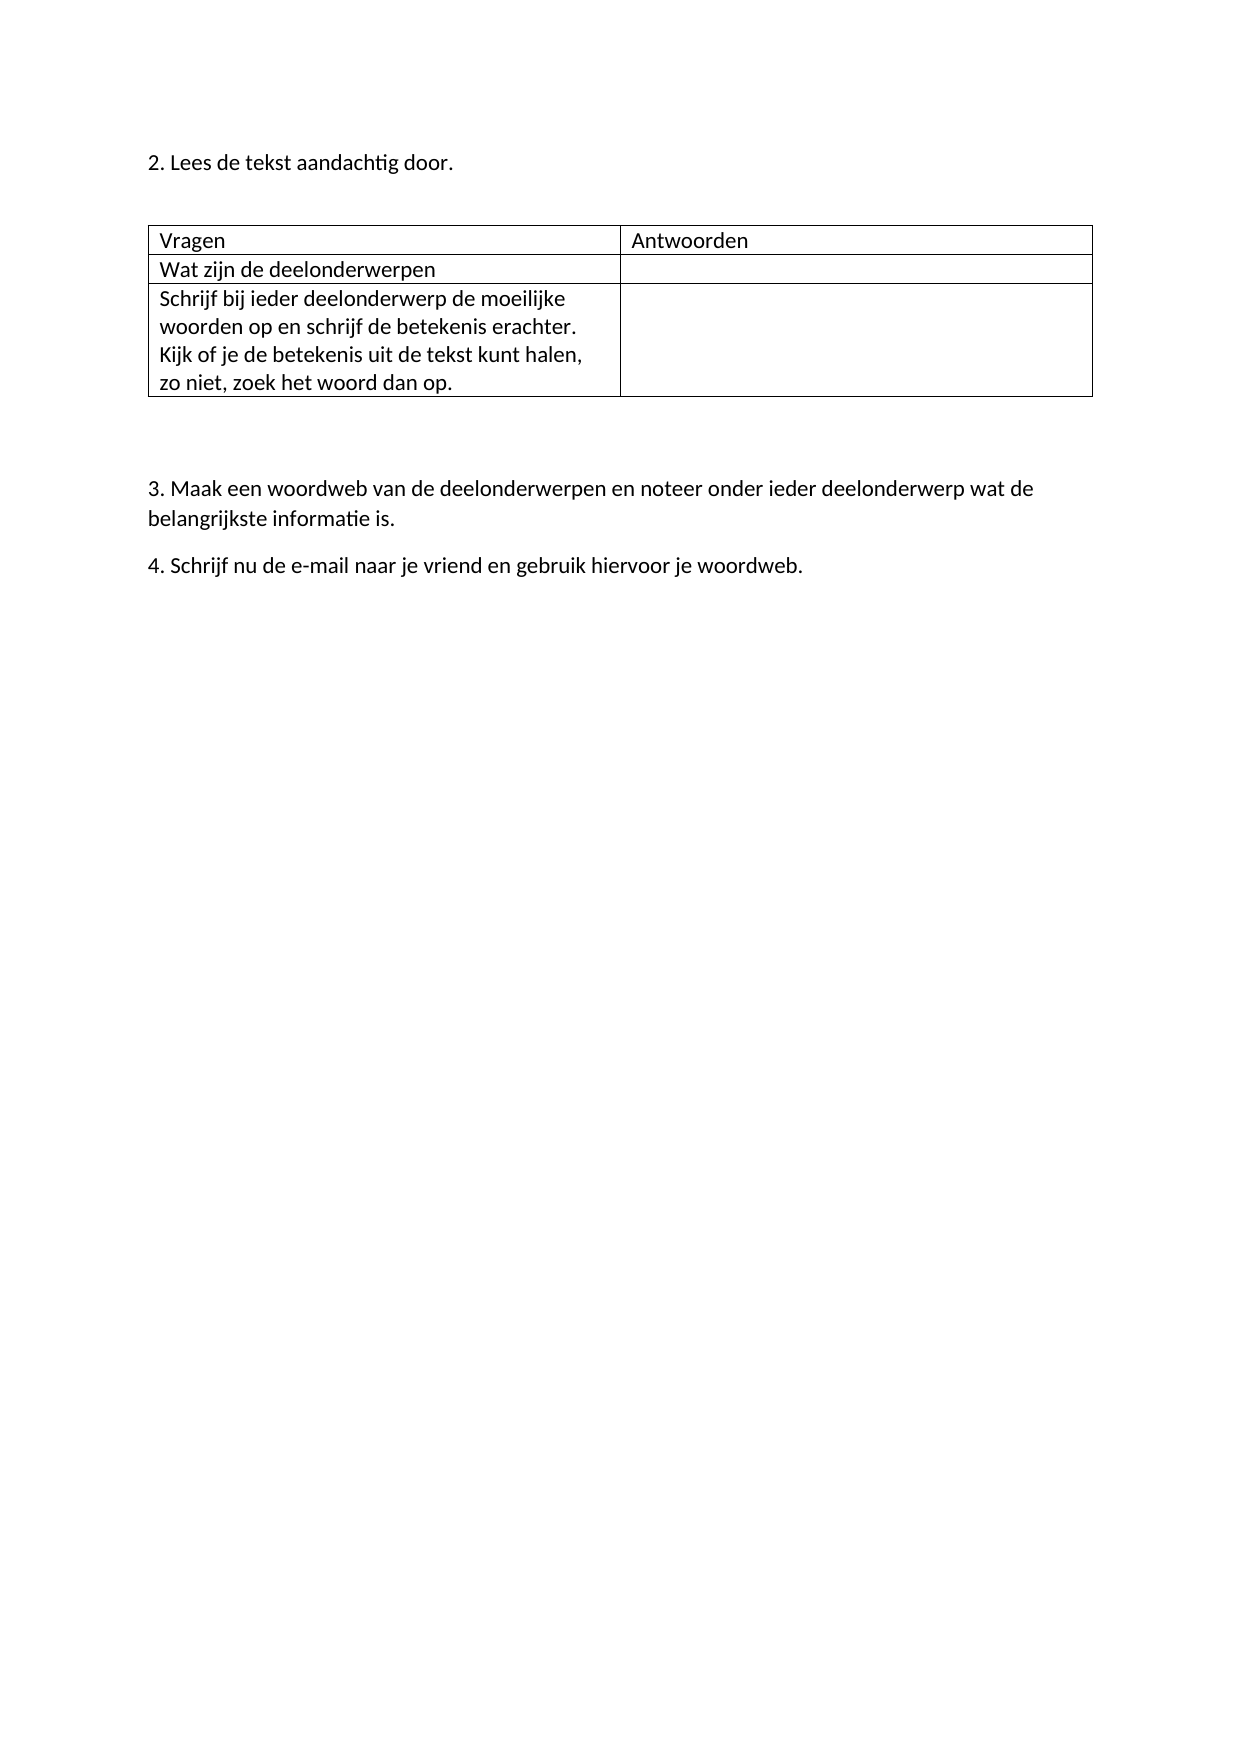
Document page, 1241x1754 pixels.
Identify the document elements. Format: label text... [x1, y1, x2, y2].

table_header Vragen [149, 226, 620, 254]
table_cell Wat zijn de deelonderwerpen [149, 255, 620, 283]
text 3. Maak een woordweb van de deelonderwerpen en noteer onder ieder deelonderwerp wat de belangrijkste informatie is. [148, 474, 1093, 532]
text 4. Schrijf nu de e-mail naar je vriend en gebruik hiervoor je woordweb. [148, 551, 1093, 609]
text 2. Lees de tekst aandachtig door. [148, 148, 1093, 206]
table_header Antwoorden [621, 226, 1092, 254]
table_cell [621, 284, 1092, 396]
table_cell [621, 255, 1092, 283]
table_cell Schrijf bij ieder deelonderwerp de moeilijke woorden op en schrijf de betekenis erachter. Kijk of je de betekenis uit de tekst kunt halen, zo niet, zoek het woord dan op. [149, 284, 620, 396]
